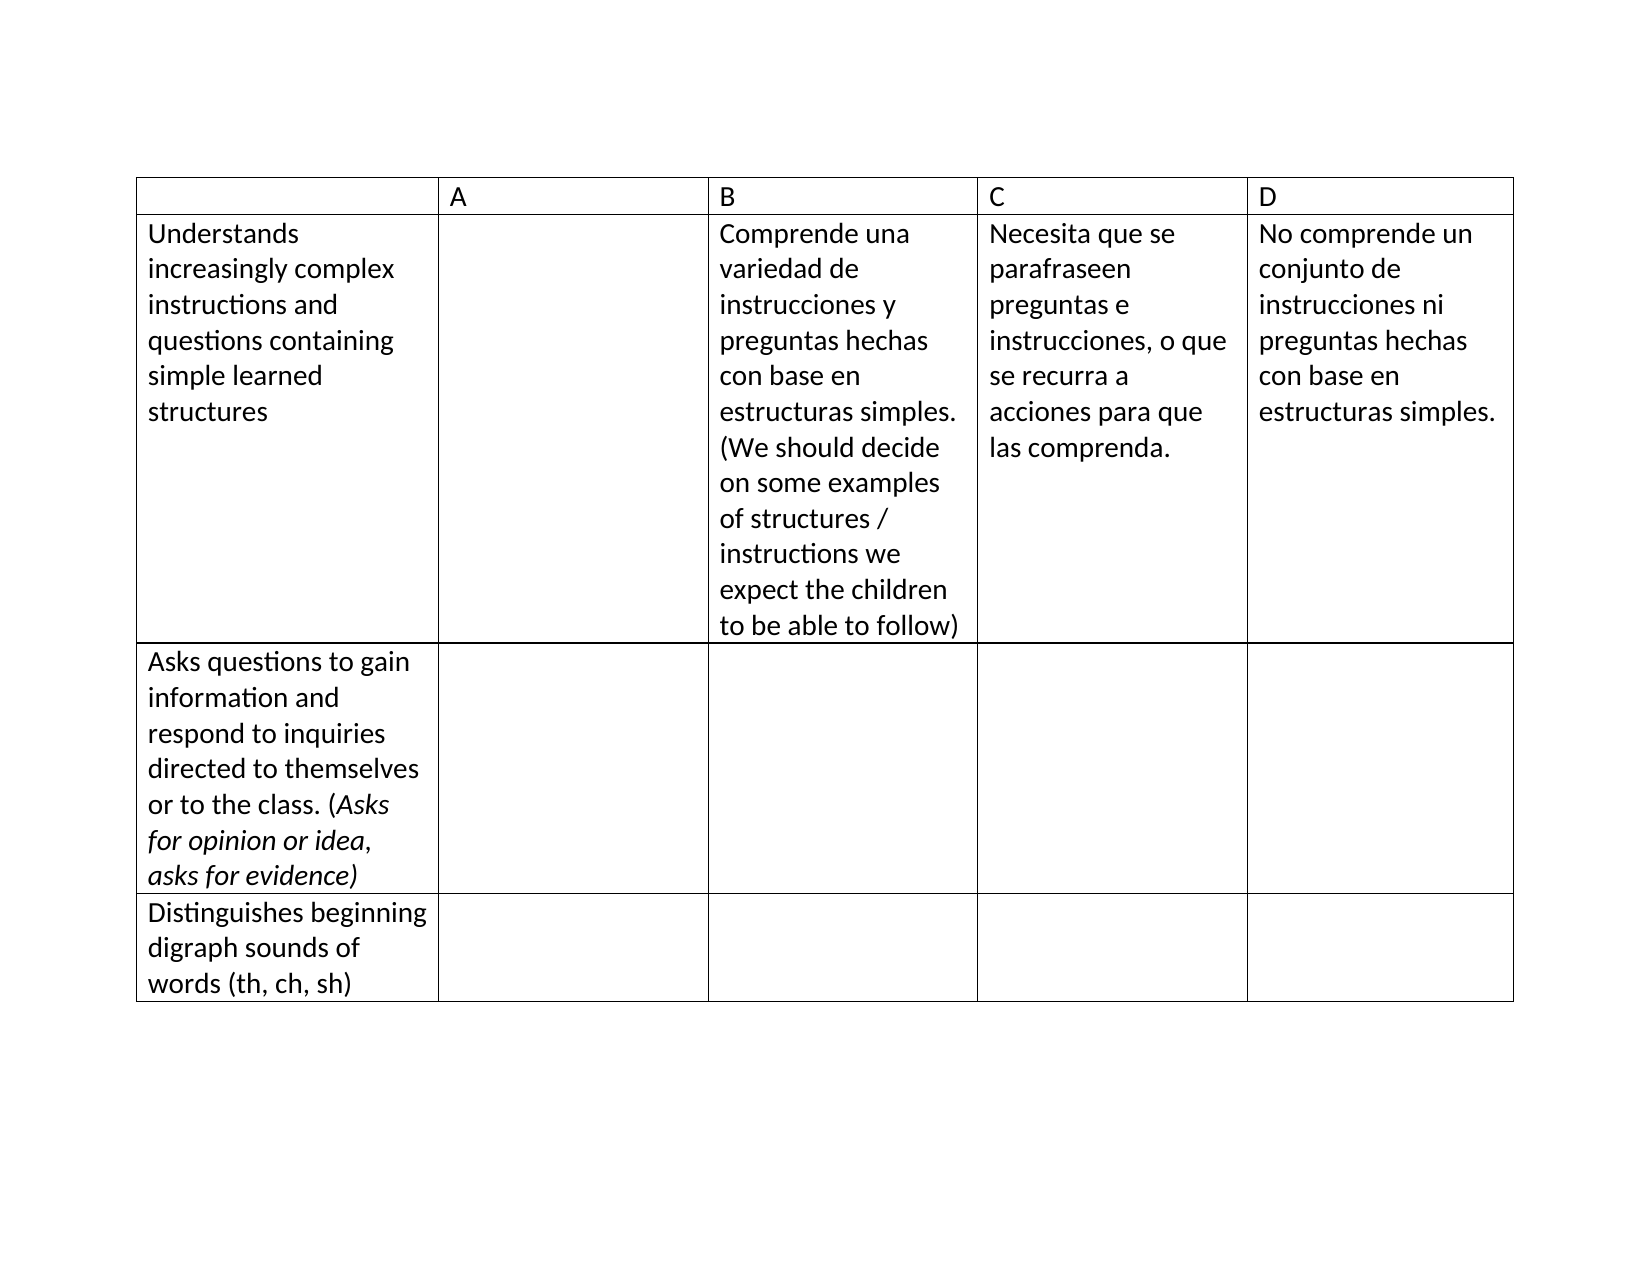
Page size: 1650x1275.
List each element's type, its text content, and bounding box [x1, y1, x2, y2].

table_header A [439, 178, 708, 214]
table_cell Distinguishes beginning digraph sounds of words (th, ch, sh) [137, 894, 438, 1001]
table_cell [709, 644, 977, 893]
table_header D [1248, 178, 1513, 214]
table_cell [439, 215, 708, 642]
table_header C [978, 178, 1247, 214]
table_cell Necesita que se parafraseen preguntas e instrucciones, o que se recurra a acciones para que las comprenda. [978, 215, 1247, 642]
table_header [137, 178, 438, 214]
table_cell [978, 644, 1247, 893]
table_header B [709, 178, 977, 214]
table_cell [709, 894, 977, 1001]
table_cell Understands increasingly complex instructions and questions containing simple learned structures [137, 215, 438, 642]
table_cell No comprende un conjunto de instrucciones ni preguntas hechas con base en estructuras simples. [1248, 215, 1513, 642]
table_cell [439, 644, 708, 893]
table_cell [1248, 644, 1513, 893]
table_cell [439, 894, 708, 1001]
table_cell [1248, 894, 1513, 1001]
table_cell [978, 894, 1247, 1001]
table_cell Asks questions to gain information and respond to inquiries directed to themselves or to the class. (Asks for opinion or idea, asks for evidence) [137, 644, 438, 893]
table_cell Comprende una variedad de instrucciones y preguntas hechas con base en estructuras simples. (We should decide on some examples of structures / instructions we expect the children to be able to follow) [709, 215, 977, 642]
